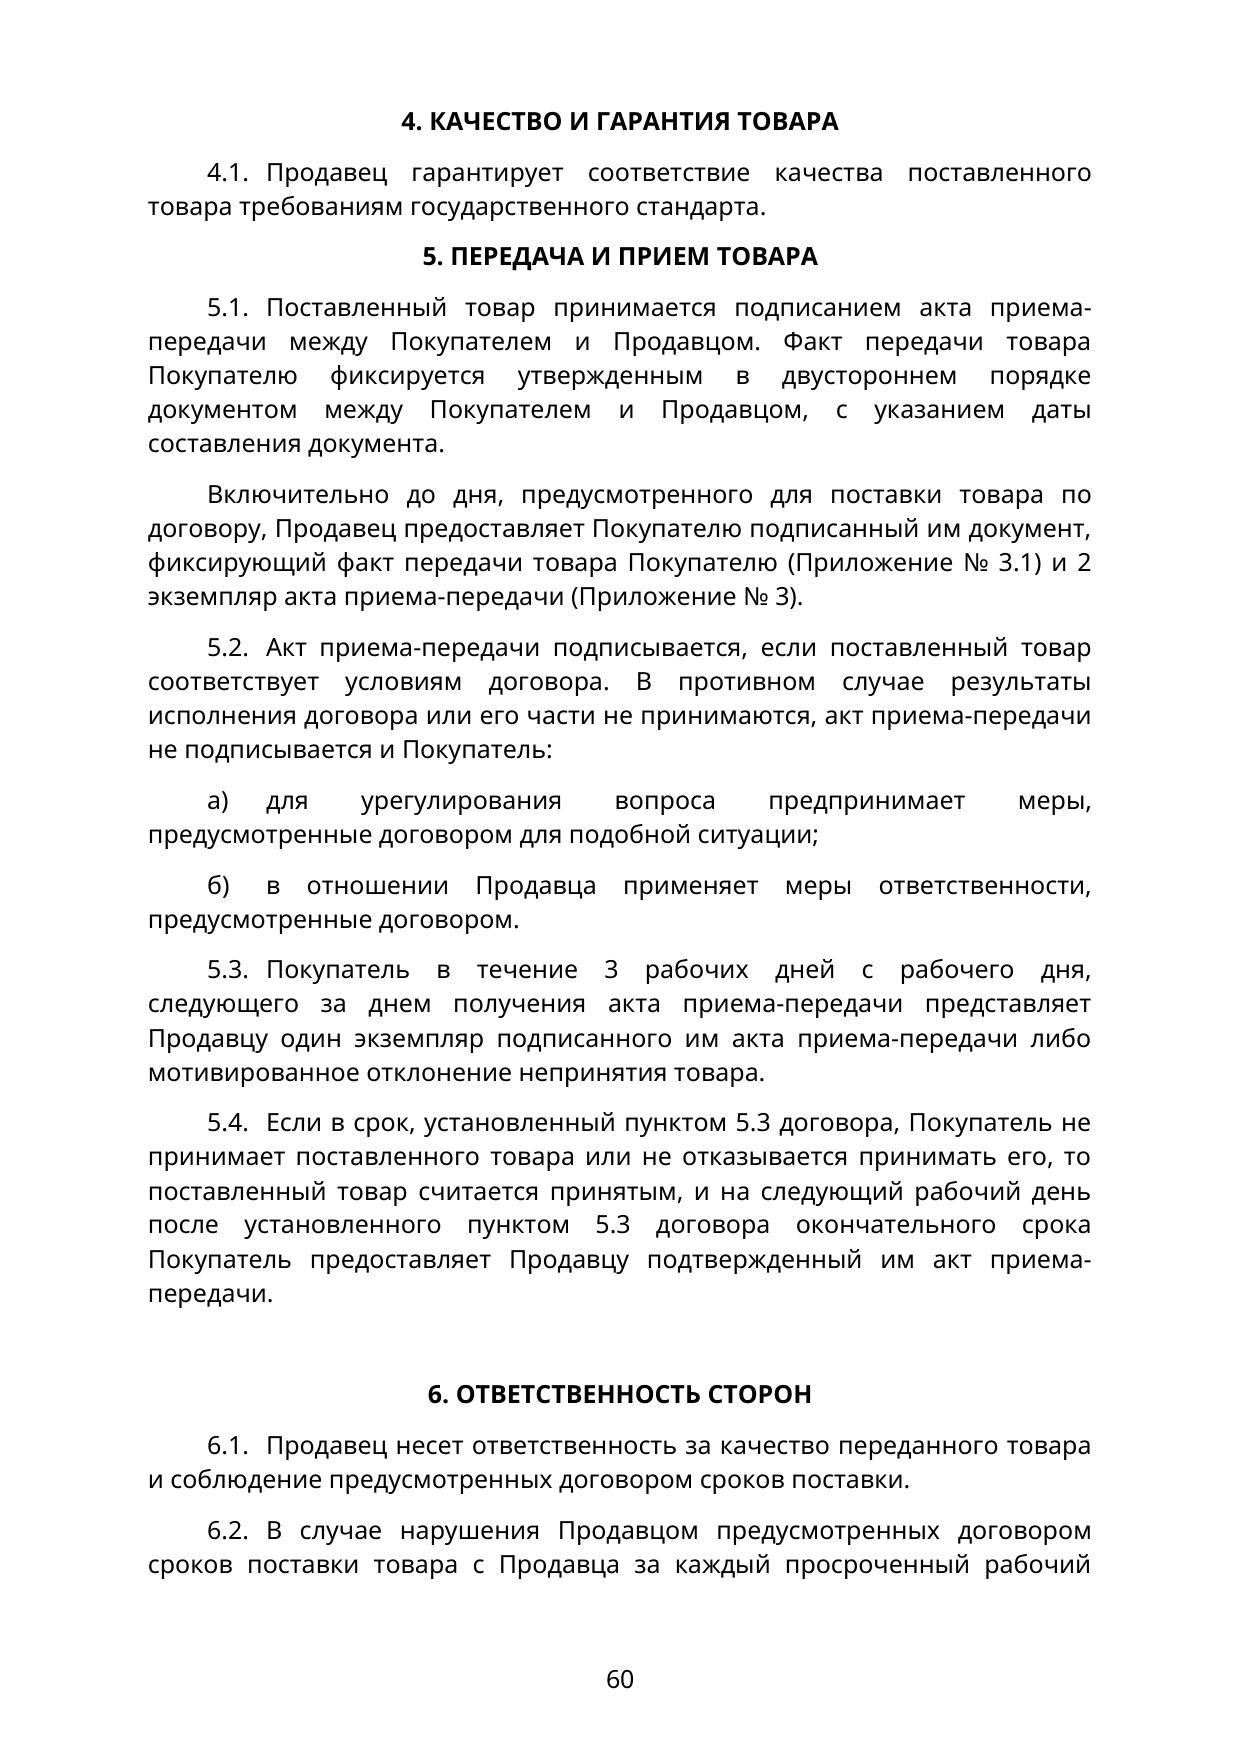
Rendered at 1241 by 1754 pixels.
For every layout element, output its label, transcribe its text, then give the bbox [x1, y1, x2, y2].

text 6. ОТВЕТСТВЕННОСТЬ СТОРОН [148, 1377, 1092, 1411]
text а) для урегулирования вопроса предпринимает меры, предусмотренные договором для подобной ситуации; [148, 782, 1092, 851]
text 5.3. Покупатель в течение 3 рабочих дней с рабочего дня, следующего за днем получения акта приема-передачи представляет Продавцу один экземпляр подписанного им акта приема-передачи либо мотивированное отклонение непринятия товара. [148, 952, 1092, 1088]
text 4.1. Продавец гарантирует соответствие качества поставленного товара требованиям государственного стандарта. [148, 154, 1092, 222]
text 5.2. Акт приема-передачи подписывается, если поставленный товар соответствует условиям договора. В противном случае результаты исполнения договора или его части не принимаются, акт приема-передачи не подписывается и Покупатель: [148, 629, 1092, 766]
text Включительно до дня, предусмотренного для поставки товара по договору, Продавец предоставляет Покупателю подписанный им документ, фиксирующий факт передачи товара Покупателю (Приложение № 3.1) и 2 экземпляр акта приема-передачи (Приложение № 3). [148, 477, 1092, 613]
text б) в отношении Продавца применяет меры ответственности, предусмотренные договором. [148, 867, 1092, 935]
text 5. ПЕРЕДАЧА И ПРИЕМ ТОВАРА [148, 239, 1092, 273]
text 6.1. Продавец несет ответственность за качество переданного товара и соблюдение предусмотренных договором сроков поставки. [148, 1427, 1092, 1496]
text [148, 1512, 1092, 1580]
text 5.4. Если в срок, установленный пунктом 5.3 договора, Покупатель не принимает поставленного товара или не отказывается принимать его, то поставленный товар считается принятым, и на следующий рабочий день после установленного пунктом 5.3 договора окончательного срока Покупатель предоставляет Продавцу подтвержденный им акт приема-передачи. [148, 1105, 1092, 1309]
text 4. КАЧЕСТВО И ГАРАНТИЯ ТОВАРА [148, 103, 1092, 137]
text 5.1. Поставленный товар принимается подписанием акта приема-передачи между Покупателем и Продавцом. Факт передачи товара Покупателю фиксируется утвержденным в двустороннем порядке документом между Покупателем и Продавцом, с указанием даты составления документа. [148, 290, 1092, 460]
